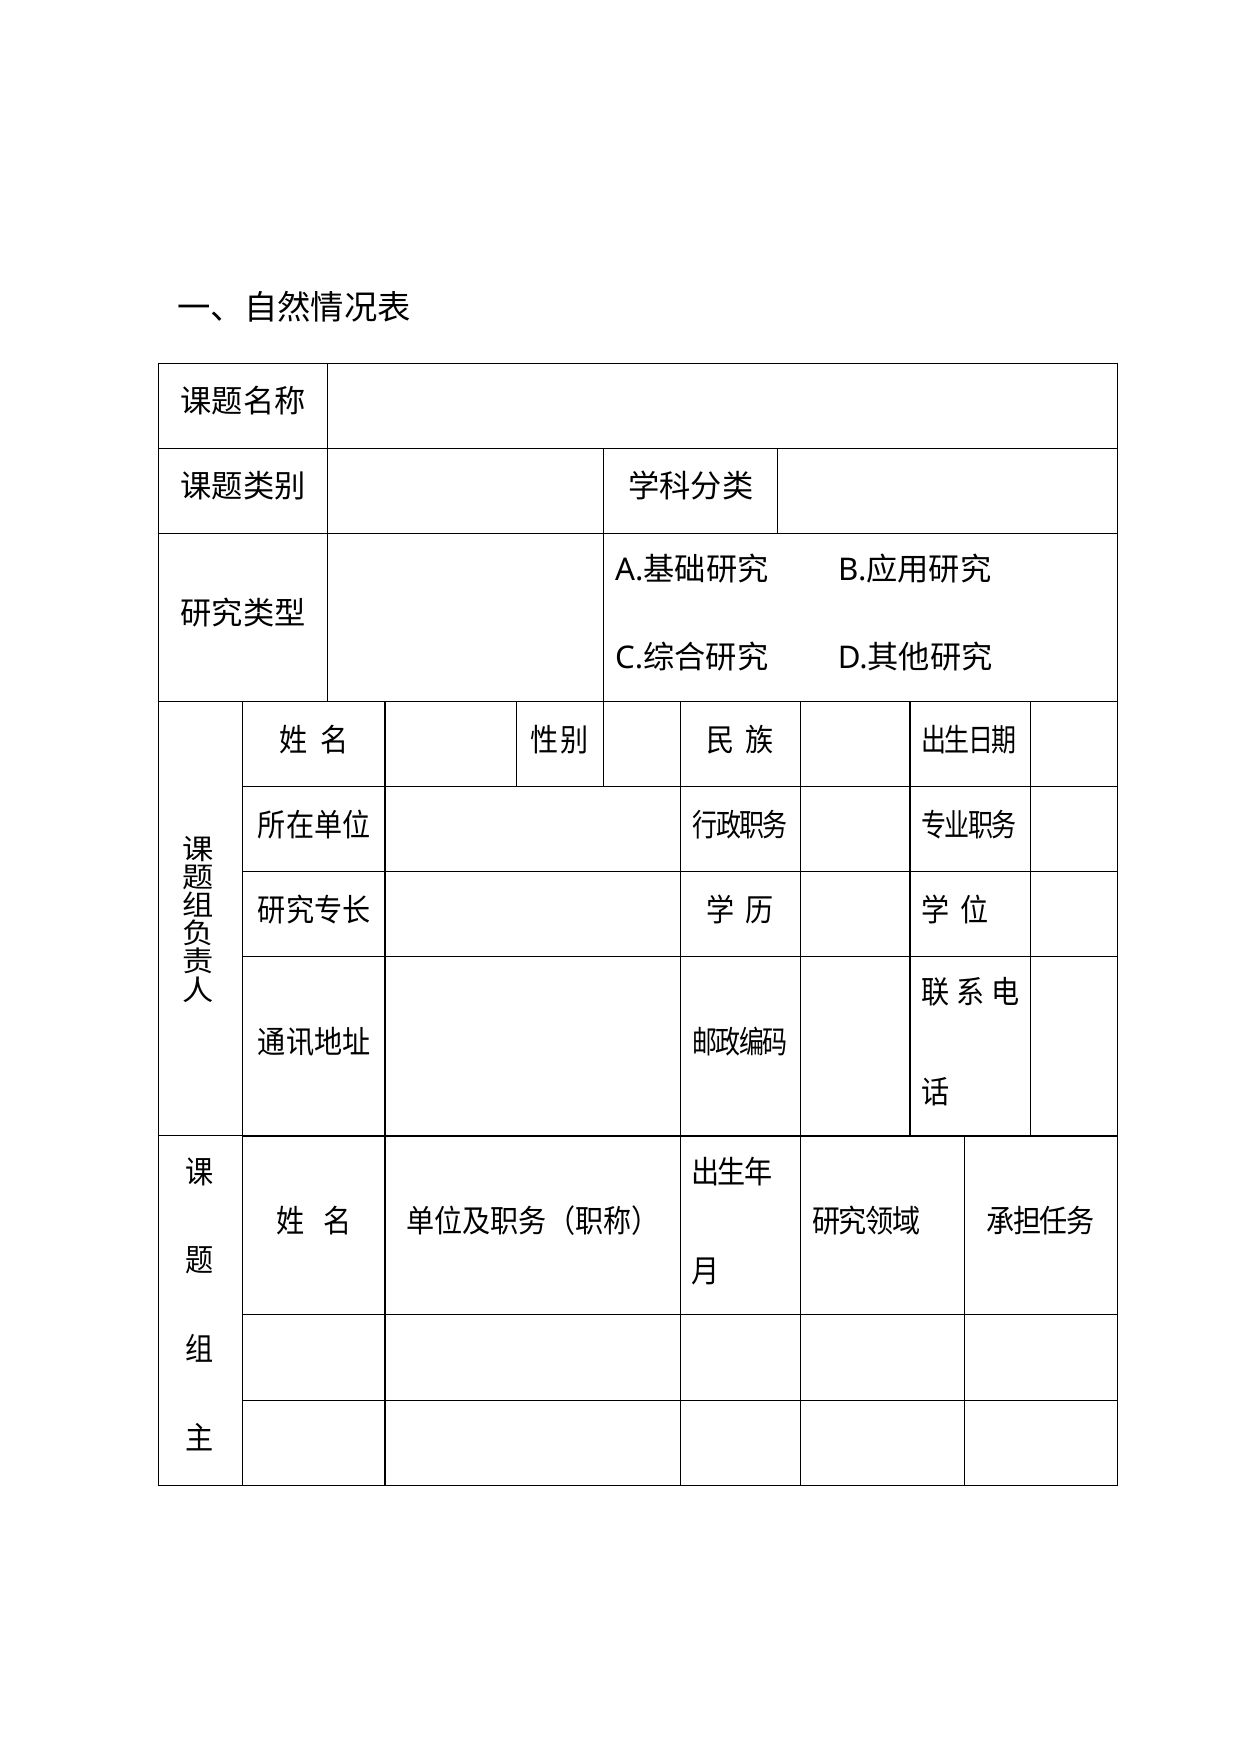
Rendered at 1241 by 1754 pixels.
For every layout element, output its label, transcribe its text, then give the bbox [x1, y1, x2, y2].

table_cell 民 族 [681, 702, 800, 786]
table_cell [801, 957, 909, 1135]
table_cell [328, 534, 603, 701]
table_cell 研究专长 [243, 872, 384, 956]
table_cell 单位及职务（职称） [386, 1137, 680, 1314]
table_cell [386, 1315, 680, 1400]
table_cell [243, 1315, 384, 1400]
table_cell 姓 名 [243, 1137, 384, 1314]
table_cell [801, 1315, 964, 1400]
table_cell 学 位 [911, 872, 1030, 956]
table_header [328, 364, 1117, 447]
table_cell [386, 702, 516, 786]
table_cell [386, 957, 680, 1135]
table_cell [386, 1401, 680, 1485]
table_cell [965, 1401, 1117, 1485]
table_cell 行政职务 [681, 787, 800, 871]
table_cell 姓 名 [243, 702, 384, 786]
table_cell 邮政编码 [681, 957, 800, 1135]
table_cell 课题组负责人 [159, 702, 242, 1135]
table_cell 课题类别 [159, 449, 327, 532]
table_cell 联系电话 [911, 957, 1030, 1135]
table_cell [801, 702, 909, 786]
table_cell [1031, 702, 1117, 786]
table_cell [801, 1401, 964, 1485]
table_cell [681, 1401, 800, 1485]
table_cell 出生年月 [681, 1137, 800, 1314]
table_cell [778, 449, 1117, 532]
table_cell [1031, 872, 1117, 956]
table_cell [386, 872, 680, 956]
text 一、自然情况表 [177, 272, 1063, 338]
table_header 课题名称 [159, 364, 327, 447]
table_cell [801, 787, 909, 871]
table_cell 课 题 组 主 要 成 员 [159, 1136, 242, 1485]
table_cell 承担任务 [965, 1137, 1117, 1314]
table_cell 学 历 [681, 872, 800, 956]
table_cell 学科分类 [604, 449, 777, 532]
table_cell 出生日期 [911, 702, 1030, 786]
table_cell [681, 1315, 800, 1400]
table_cell [243, 1401, 384, 1485]
table_cell [328, 449, 603, 532]
table_cell [1031, 787, 1117, 871]
table_cell 研究类型 [159, 534, 327, 701]
table_cell 专业职务 [911, 787, 1030, 871]
table_cell 通讯地址 [243, 957, 384, 1135]
table_cell 所在单位 [243, 787, 384, 871]
table_cell A.基础研究 B.应用研究 C.综合研究 D.其他研究 [604, 534, 1117, 701]
table_cell [965, 1315, 1117, 1400]
table_cell 研究领域 [801, 1137, 964, 1314]
table_cell [604, 702, 680, 786]
table_cell [386, 787, 680, 871]
table_cell [1031, 957, 1117, 1135]
table_cell [801, 872, 909, 956]
table_cell 性 别 [517, 702, 603, 786]
